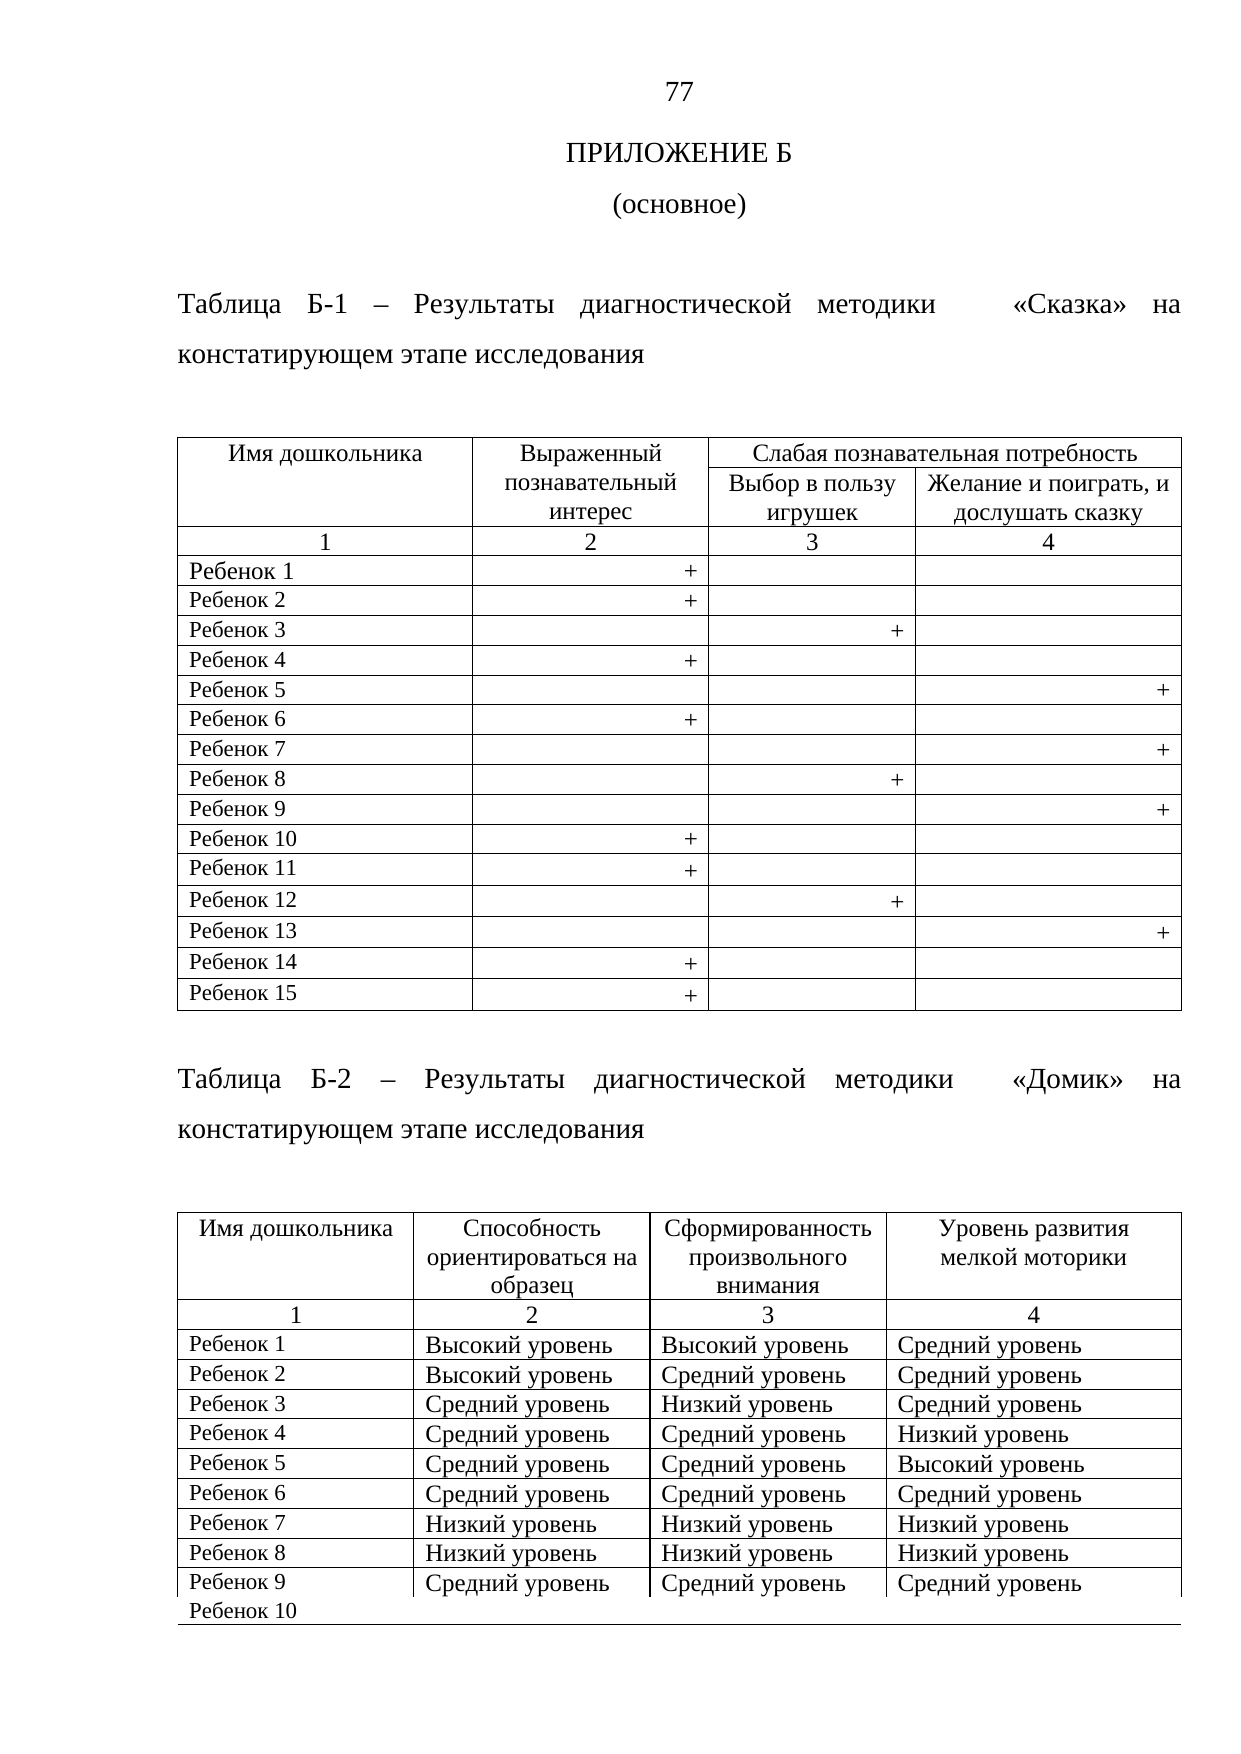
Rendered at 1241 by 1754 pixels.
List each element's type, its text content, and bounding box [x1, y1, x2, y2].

table_cell Высокий уровень [414, 1360, 649, 1388]
table_header Слабая познавательная потребность [709, 438, 1181, 467]
table_cell [473, 765, 708, 794]
table_cell [916, 586, 1181, 615]
table_cell + [473, 825, 708, 853]
table_header Выраженный познавательный интерес [473, 438, 708, 526]
table_cell Средний уровень [651, 1449, 886, 1478]
table_cell Средний уровень [651, 1568, 886, 1597]
table_cell Средний уровень [651, 1419, 886, 1448]
table_cell [709, 854, 915, 884]
table_cell + [473, 948, 708, 978]
table_header Имя дошкольника [178, 1213, 413, 1299]
table_cell [709, 825, 915, 853]
table_cell Ребенок 1 [178, 556, 472, 585]
table_cell Ребенок 2 [178, 586, 472, 615]
table_cell Ребенок 3 [178, 1390, 413, 1418]
table_cell [709, 556, 915, 585]
table_cell Ребенок 7 [178, 1509, 413, 1537]
table_cell Низкий уровень [887, 1539, 1181, 1567]
table_cell Высокий уровень [887, 1449, 1181, 1478]
table_cell [709, 646, 915, 674]
table_cell Ребенок 10 [178, 825, 472, 853]
table_cell [473, 735, 708, 764]
table_cell + [709, 886, 915, 916]
table_cell Средний уровень [651, 1479, 886, 1508]
table_cell + [916, 917, 1181, 947]
table_cell [709, 705, 915, 734]
text Таблица Б-2 – Результаты диагностической методики «Домик» на констатирующем этапе исследования [177, 1061, 1181, 1145]
table_cell Ребенок 3 [178, 616, 472, 645]
table_header Имя дошкольника [178, 438, 472, 526]
table_cell + [709, 765, 915, 794]
table_cell Ребенок 4 [178, 1419, 413, 1448]
table_cell + [916, 735, 1181, 764]
table_cell [709, 676, 915, 704]
table_cell Низкий уровень [414, 1509, 649, 1537]
table_cell Высокий уровень [414, 1330, 649, 1359]
table_cell + [473, 705, 708, 734]
table_cell + [473, 586, 708, 615]
table_cell Ребенок 12 [178, 886, 472, 916]
table_cell [916, 979, 1181, 1009]
table_cell 1 [178, 527, 472, 555]
table_cell Средний уровень [414, 1449, 649, 1478]
table_cell Низкий уровень [887, 1509, 1181, 1537]
text Таблица Б-1 – Результаты диагностической методики «Сказка» на констатирующем этапе исследования [177, 286, 1181, 370]
table_cell Средний уровень [887, 1568, 1181, 1597]
text ПРИЛОЖЕНИЕ Б [177, 135, 1181, 169]
table_cell [709, 917, 915, 947]
table_cell Средний уровень [414, 1568, 649, 1597]
table_cell Ребенок 2 [178, 1360, 413, 1388]
table_cell Ребенок 5 [178, 1449, 413, 1478]
table_cell Ребенок 14 [178, 948, 472, 978]
table_cell + [473, 979, 708, 1009]
table_cell [916, 646, 1181, 674]
table_cell Ребенок 1 [178, 1330, 413, 1359]
table_cell Низкий уровень [887, 1419, 1181, 1448]
table_cell [916, 556, 1181, 585]
table_cell [916, 825, 1181, 853]
table_header Уровень развития мелкой моторики [887, 1213, 1181, 1299]
table_cell + [709, 616, 915, 645]
table_cell Высокий уровень [651, 1330, 886, 1359]
table_cell Ребенок 10 [178, 1597, 1181, 1623]
table_cell + [916, 676, 1181, 704]
table_cell Ребенок 15 [178, 979, 472, 1009]
table_cell 3 [709, 527, 915, 555]
table_cell Средний уровень [414, 1419, 649, 1448]
table_cell Ребенок 4 [178, 646, 472, 674]
table_cell [916, 616, 1181, 645]
table_cell [916, 854, 1181, 884]
table_cell [473, 676, 708, 704]
table_cell Ребенок 8 [178, 1539, 413, 1567]
table_cell Ребенок 13 [178, 917, 472, 947]
table_cell Желание и поиграть, и дослушать сказку [916, 468, 1181, 526]
table_cell [709, 795, 915, 823]
table_cell Ребенок 5 [178, 676, 472, 704]
table_cell Низкий уровень [651, 1539, 886, 1567]
table_cell Ребенок 6 [178, 705, 472, 734]
table_cell [709, 586, 915, 615]
table_cell Ребенок 6 [178, 1479, 413, 1508]
table_cell 4 [887, 1300, 1181, 1329]
table_header Способность ориентироваться на образец [414, 1213, 649, 1299]
table_cell Низкий уровень [414, 1539, 649, 1567]
table_cell Средний уровень [651, 1360, 886, 1388]
table_cell Ребенок 7 [178, 735, 472, 764]
table_cell [473, 917, 708, 947]
table_cell [473, 886, 708, 916]
table_cell Ребенок 11 [178, 854, 472, 884]
table_cell 3 [651, 1300, 886, 1329]
table_cell + [473, 556, 708, 585]
table_cell 4 [916, 527, 1181, 555]
table_cell Низкий уровень [651, 1509, 886, 1537]
table_cell Средний уровень [414, 1390, 649, 1418]
table_cell Средний уровень [887, 1479, 1181, 1508]
table_cell 1 [178, 1300, 413, 1329]
table_cell 2 [414, 1300, 649, 1329]
table_cell + [473, 646, 708, 674]
table_cell Средний уровень [887, 1330, 1181, 1359]
text (основное) [177, 186, 1181, 219]
table_cell Средний уровень [887, 1390, 1181, 1418]
table_cell Ребенок 9 [178, 795, 472, 823]
table_cell [709, 735, 915, 764]
table_cell [916, 765, 1181, 794]
table_header Сформированность произвольного внимания [651, 1213, 886, 1299]
table_cell Ребенок 9 [178, 1568, 413, 1597]
table_cell Средний уровень [887, 1360, 1181, 1388]
table_cell Ребенок 8 [178, 765, 472, 794]
table_cell 2 [473, 527, 708, 555]
table_cell + [473, 854, 708, 884]
table_cell Выбор в пользу игрушек [709, 468, 915, 526]
table_cell [916, 948, 1181, 978]
table_cell [709, 979, 915, 1009]
table_cell [916, 705, 1181, 734]
table_cell + [916, 795, 1181, 823]
table_cell Средний уровень [414, 1479, 649, 1508]
table_cell [916, 886, 1181, 916]
table_cell [473, 795, 708, 823]
table_cell [709, 948, 915, 978]
table_cell Низкий уровень [651, 1390, 886, 1418]
table_cell [473, 616, 708, 645]
